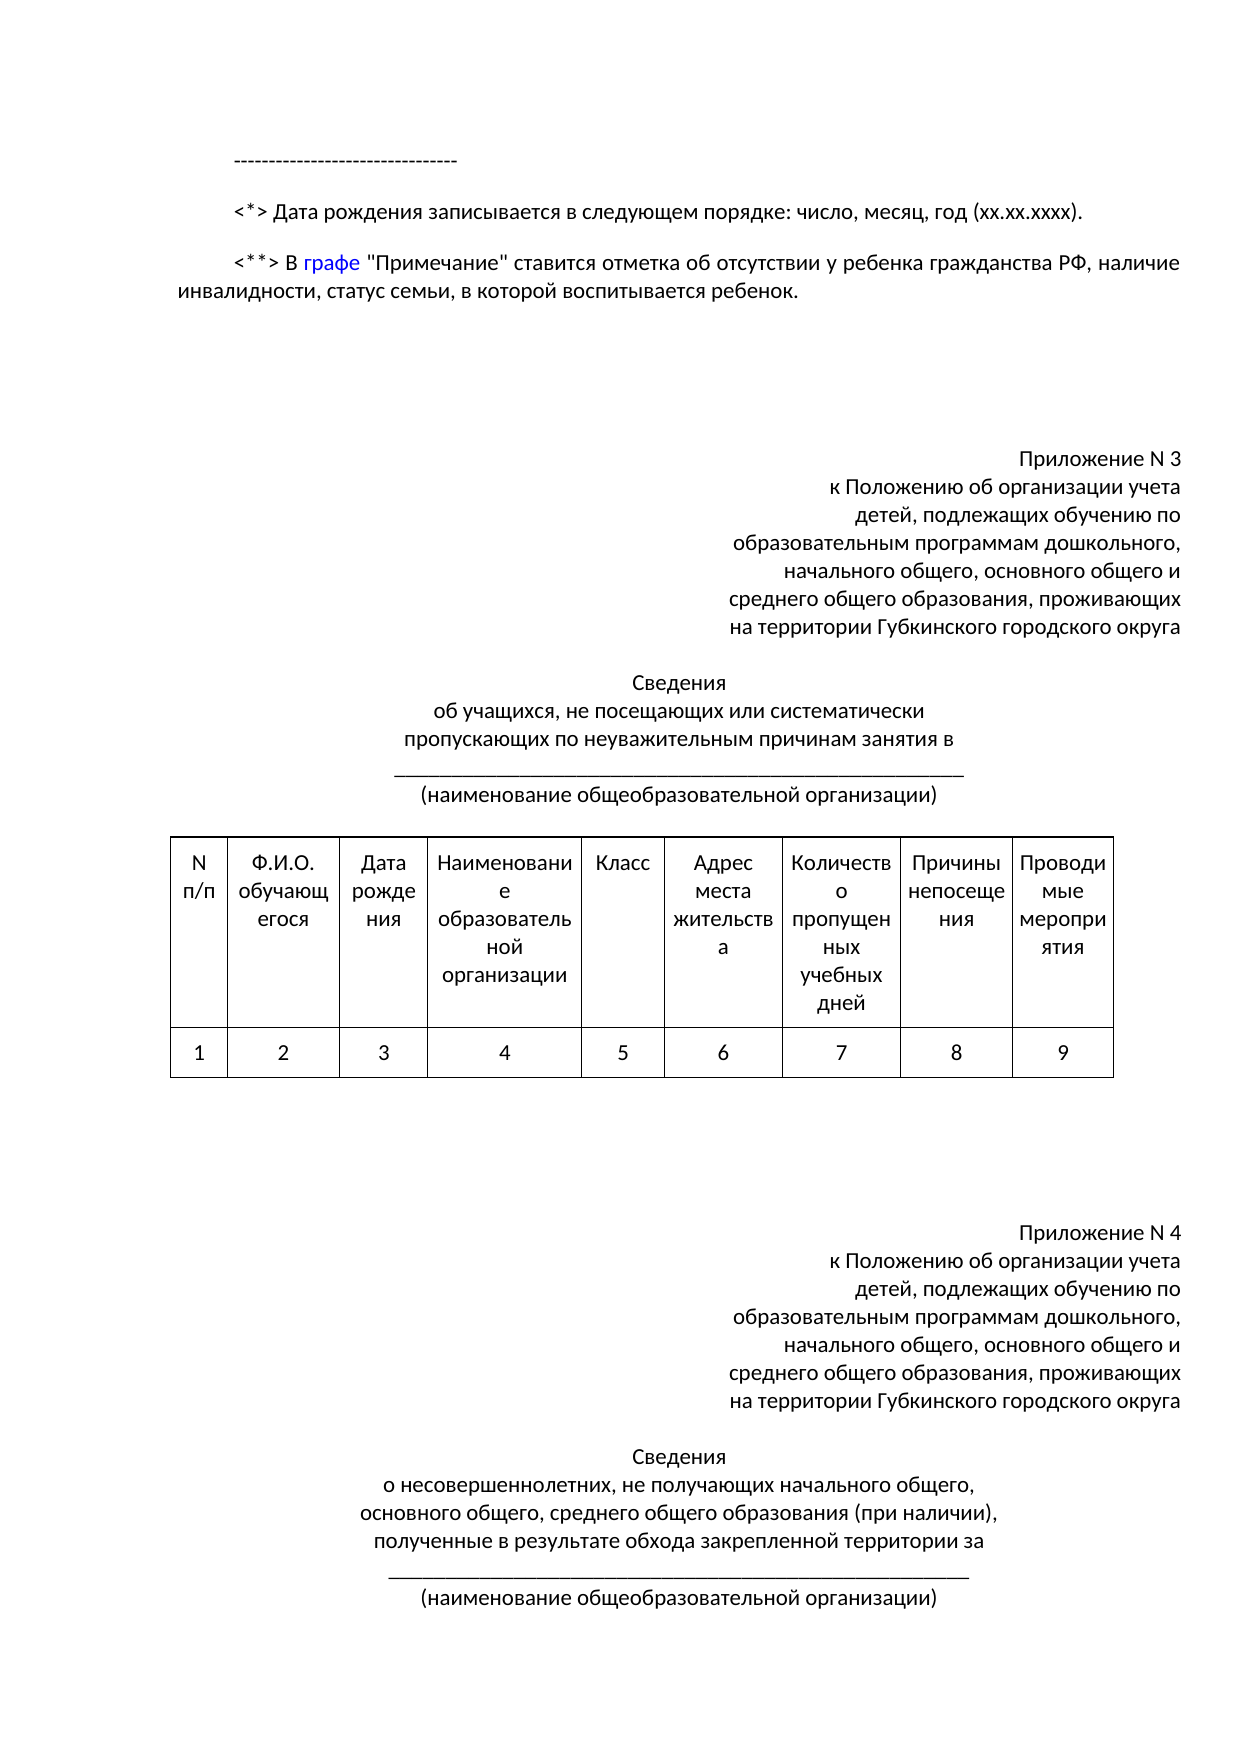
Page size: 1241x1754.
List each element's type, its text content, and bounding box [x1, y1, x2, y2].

table_cell 6 [665, 1028, 782, 1077]
table_header N п/п [171, 838, 227, 1027]
text Приложение N 3 [177, 444, 1181, 472]
table_header Проводимые мероприятия [1013, 838, 1113, 1027]
text ___________________________________________________ [177, 1554, 1181, 1583]
table_cell 5 [582, 1028, 664, 1077]
table_cell 2 [228, 1028, 339, 1077]
text детей, подлежащих обучению по [177, 1274, 1181, 1302]
text Сведения [177, 668, 1181, 696]
table_cell 9 [1013, 1028, 1113, 1077]
table_cell 7 [783, 1028, 900, 1077]
table_header Наименование образовательной организации [428, 838, 581, 1027]
table_header Количество пропущенных учебных дней [783, 838, 900, 1027]
text образовательным программам дошкольного, [177, 528, 1181, 556]
text Сведения [177, 1442, 1181, 1471]
table_cell 3 [340, 1028, 427, 1077]
text <**> В графе "Примечание" ставится отметка об отсутствии у ребенка гражданства РФ, наличие инвалидности, статус семьи, в которой воспитывается ребенок. [177, 248, 1181, 304]
table_cell 4 [428, 1028, 581, 1077]
table_header Класс [582, 838, 664, 1027]
text основного общего, среднего общего образования (при наличии), [177, 1498, 1181, 1527]
text об учащихся, не посещающих или систематически [177, 696, 1181, 724]
text среднего общего образования, проживающих [177, 1358, 1181, 1386]
text к Положению об организации учета [177, 1246, 1181, 1274]
table_header Ф.И.О. обучающегося [228, 838, 339, 1027]
text (наименование общеобразовательной организации) [177, 1583, 1181, 1611]
text на территории Губкинского городского округа [177, 1386, 1181, 1414]
table_cell 1 [171, 1028, 227, 1077]
text начального общего, основного общего и [177, 556, 1181, 584]
table_header Дата рождения [340, 838, 427, 1027]
text -------------------------------- [177, 146, 1181, 174]
table_cell 8 [901, 1028, 1012, 1077]
text полученные в результате обхода закрепленной территории за [177, 1527, 1181, 1554]
text пропускающих по неуважительным причинам занятия в [177, 724, 1181, 752]
text образовательным программам дошкольного, [177, 1302, 1181, 1330]
text (наименование общеобразовательной организации) [177, 780, 1181, 808]
text Приложение N 4 [177, 1218, 1181, 1246]
text детей, подлежащих обучению по [177, 500, 1181, 528]
table_header Причины непосещения [901, 838, 1012, 1027]
text о несовершеннолетних, не получающих начального общего, [177, 1471, 1181, 1498]
text на территории Губкинского городского округа [177, 612, 1181, 640]
text <*> Дата рождения записывается в следующем порядке: число, месяц, год (хх.хх.хххх). [177, 197, 1181, 225]
text к Положению об организации учета [177, 472, 1181, 500]
text начального общего, основного общего и [177, 1330, 1181, 1358]
table_header Адрес места жительства [665, 838, 782, 1027]
text среднего общего образования, проживающих [177, 584, 1181, 612]
text __________________________________________________ [177, 752, 1181, 780]
